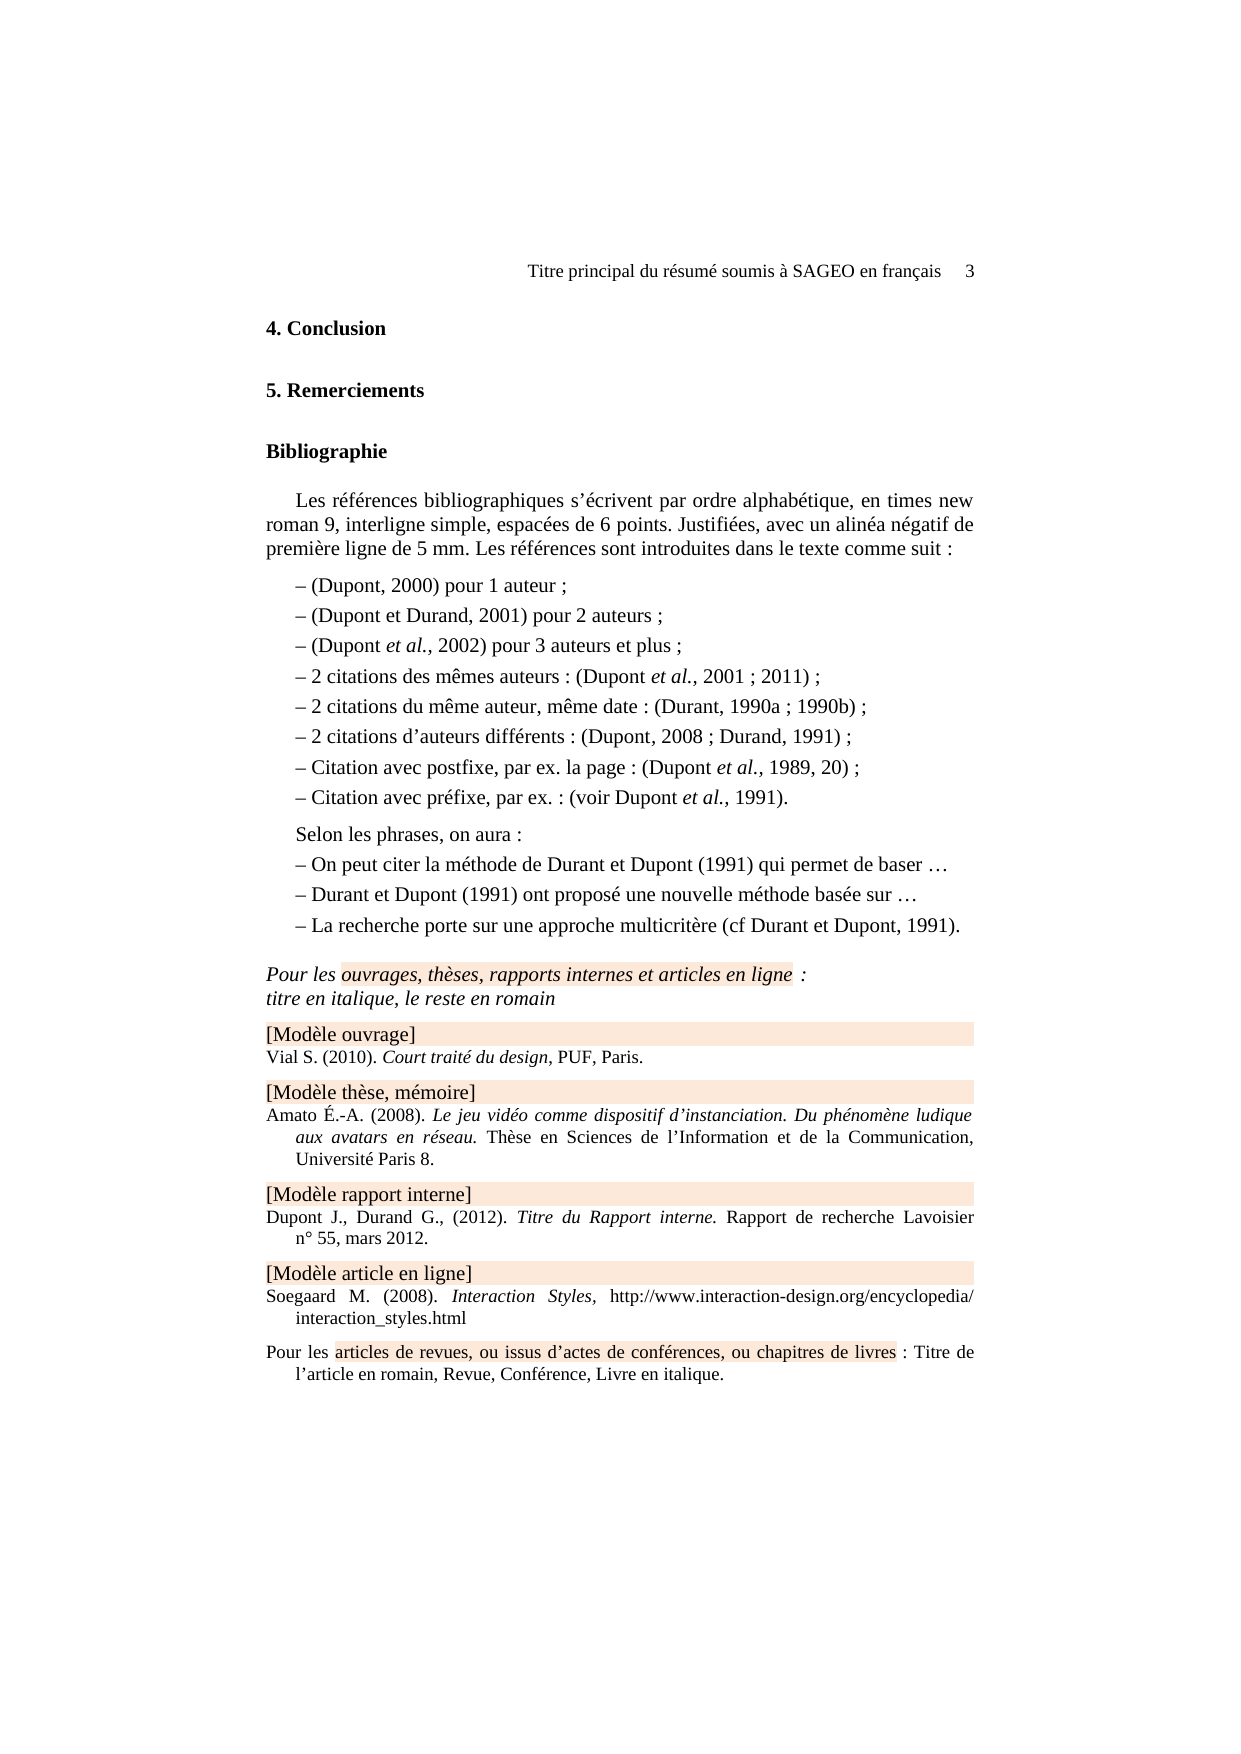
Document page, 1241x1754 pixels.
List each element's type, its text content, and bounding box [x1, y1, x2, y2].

text – 2 citations d’auteurs différents : (Dupont, 2008 ; Durand, 1991) ; [266, 724, 974, 748]
text – La recherche porte sur une approche multicritère (cf Durant et Dupont, 1991). [266, 912, 974, 937]
text – 2 citations des mêmes auteurs : (Dupont et al., 2001 ; 2011) ; [266, 664, 974, 688]
text Vial S. (2010). Court traité du design, PUF, Paris. [266, 1046, 974, 1068]
text [Modèle rapport interne] [266, 1182, 974, 1206]
text Dupont J., Durand G., (2012). Titre du Rapport interne. Rapport de recherche Lavoisier n° 55, mars 2012. [266, 1206, 974, 1249]
text – (Dupont et al., 2002) pour 3 auteurs et plus ; [266, 633, 974, 657]
text [Modèle ouvrage] [266, 1022, 974, 1046]
text – (Dupont, 2000) pour 1 auteur ; [266, 573, 974, 597]
text 4. Conclusion [266, 316, 974, 340]
text Amato É.-A. (2008). Le jeu vidéo comme dispositif d’instanciation. Du phénomène ludique aux avatars en réseau. Thèse en Sciences de l’Information et de la Communication, Université Paris 8. [266, 1104, 974, 1169]
text – Citation avec postfixe, par ex. la page : (Dupont et al., 1989, 20) ; [266, 755, 974, 779]
text – (Dupont et Durand, 2001) pour 2 auteurs ; [266, 603, 974, 627]
text Pour les articles de revues, ou issus d’actes de conférences, ou chapitres de livres : Titre de l’article en romain, Revue, Conférence, Livre en italique. [266, 1341, 974, 1384]
text Pour les ouvrages, thèses, rapports internes et articles en ligne : titre en italique, le reste en romain [266, 962, 974, 1010]
text – On peut citer la méthode de Durant et Dupont (1991) qui permet de baser … [266, 852, 974, 876]
text Bibliographie [266, 439, 974, 463]
text – 2 citations du même auteur, même date : (Durant, 1990a ; 1990b) ; [266, 694, 974, 718]
text [Modèle thèse, mémoire] [266, 1080, 974, 1104]
text [Modèle article en ligne] [266, 1261, 974, 1285]
text Soegaard M. (2008). Interaction Styles, http://www.interaction-design.org/encyclopedia/ interaction_styles.html [266, 1285, 974, 1328]
text 5. Remerciements [266, 377, 974, 402]
text Les références bibliographiques s’écrivent par ordre alphabétique, en times new roman 9, interligne simple, espacées de 6 points. Justifiées, avec un alinéa négatif de première ligne de 5 mm. Les références sont introduites dans le texte comme suit : [266, 488, 974, 560]
text Selon les phrases, on aura : [266, 822, 974, 846]
text – Citation avec préfixe, par ex. : (voir Dupont et al., 1991). [266, 785, 974, 809]
text – Durant et Dupont (1991) ont proposé une nouvelle méthode basée sur … [266, 882, 974, 906]
